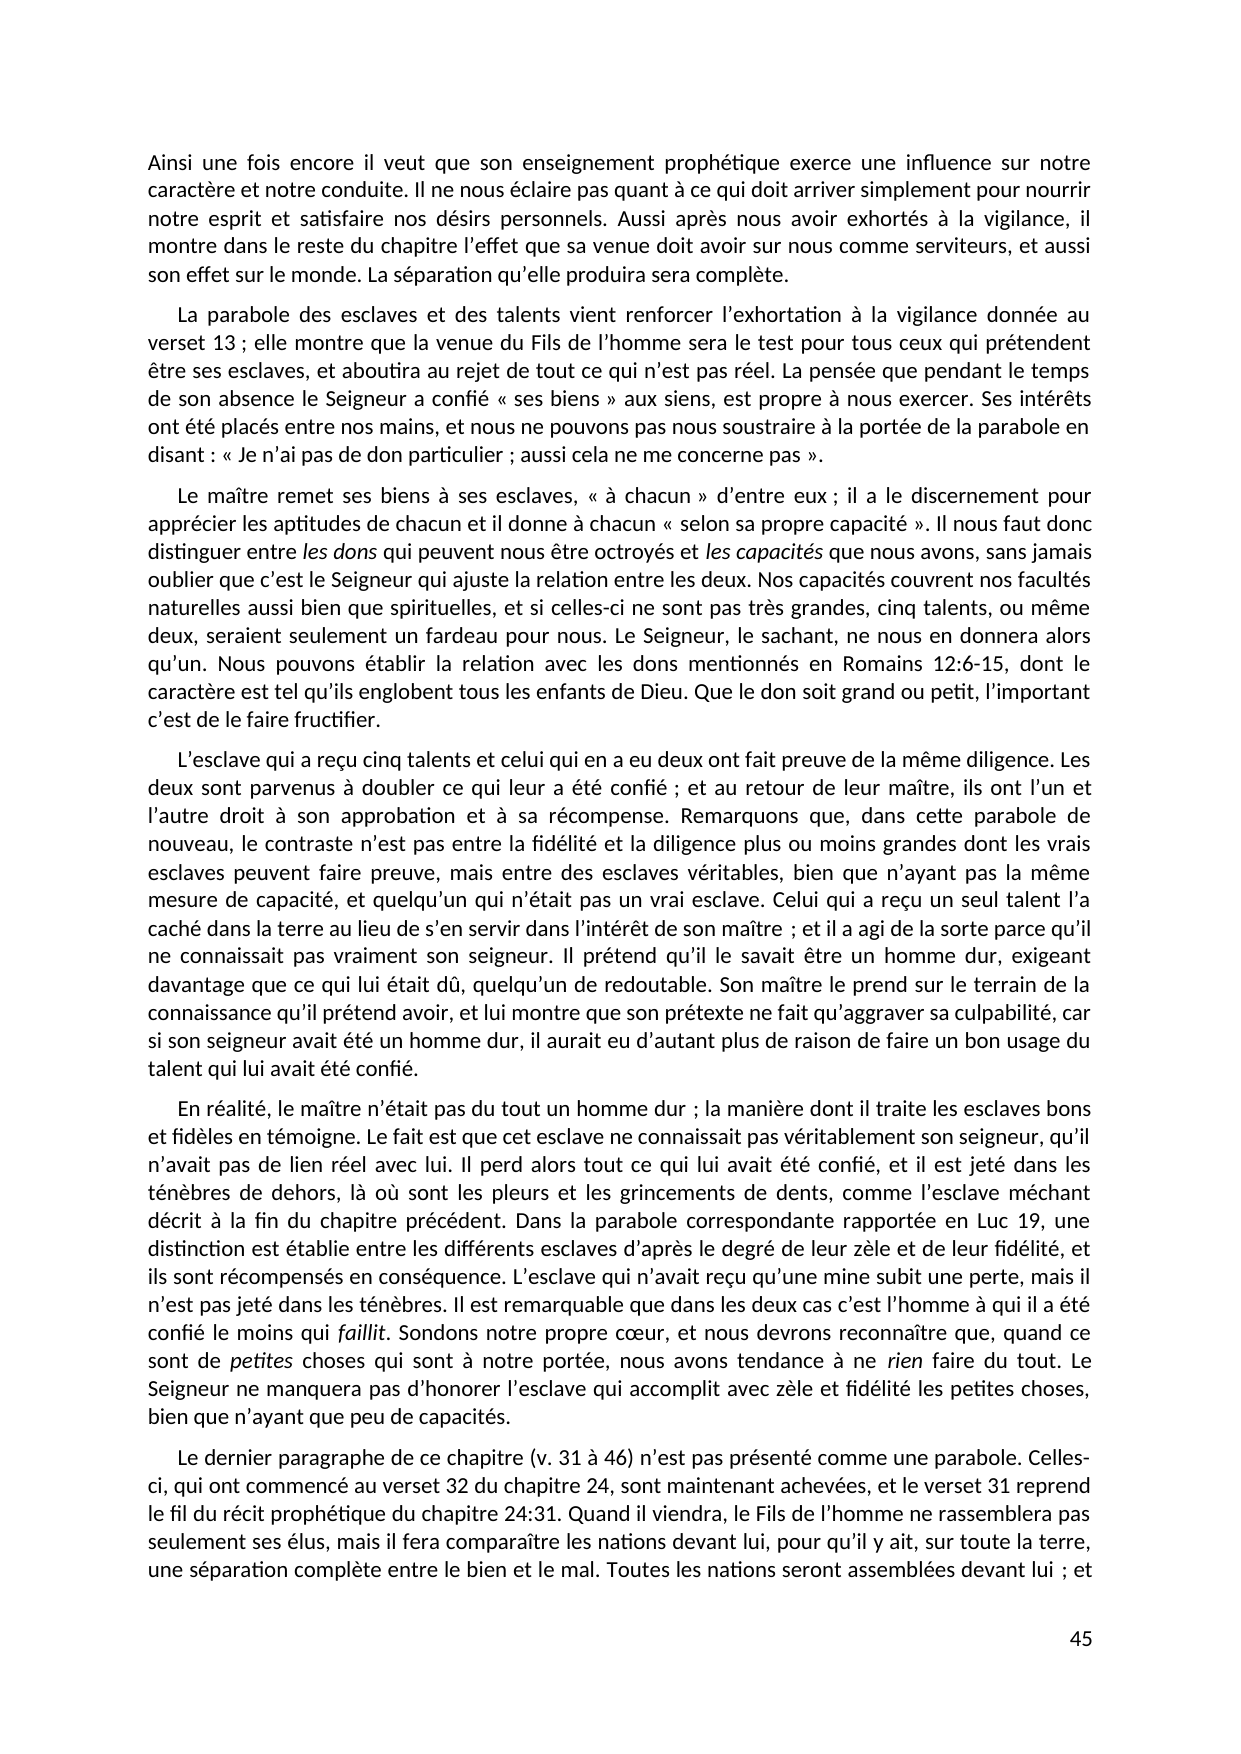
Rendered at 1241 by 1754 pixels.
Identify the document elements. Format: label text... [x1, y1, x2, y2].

text Le maître remet ses biens à ses esclaves, « à chacun » d’entre eux ; il a le discernement pour apprécier les aptitudes de chacun et il donne à chacun « selon sa propre capacité ». Il nous faut donc distinguer entre les dons qui peuvent nous être octroyés et les capacités que nous avons, sans jamais oublier que c’est le Seigneur qui ajuste la relation entre les deux. Nos capacités couvrent nos facultés naturelles aussi bien que spirituelles, et si celles-ci ne sont pas très grandes, cinq talents, ou même deux, seraient seulement un fardeau pour nous. Le Seigneur, le sachant, ne nous en donnera alors qu’un. Nous pouvons établir la relation avec les dons mentionnés en Romains 12:6-15, dont le caractère est tel qu’ils englobent tous les enfants de Dieu. Que le don soit grand ou petit, l’important c’est de le faire fructifier. [148, 481, 1093, 733]
text En réalité, le maître n’était pas du tout un homme dur ; la manière dont il traite les esclaves bons et fidèles en témoigne. Le fait est que cet esclave ne connaissait pas véritablement son seigneur, qu’il n’avait pas de lien réel avec lui. Il perd alors tout ce qui lui avait été confié, et il est jeté dans les ténèbres de dehors, là où sont les pleurs et les grincements de dents, comme l’esclave méchant décrit à la fin du chapitre précédent. Dans la parabole correspondante rapportée en Luc 19, une distinction est établie entre les différents esclaves d’après le degré de leur zèle et de leur fidélité, et ils sont récompensés en conséquence. L’esclave qui n’avait reçu qu’une mine subit une perte, mais il n’est pas jeté dans les ténèbres. Il est remarquable que dans les deux cas c’est l’homme à qui il a été confié le moins qui faillit. Sondons notre propre cœur, et nous devrons reconnaître que, quand ce sont de petites choses qui sont à notre portée, nous avons tendance à ne rien faire du tout. Le Seigneur ne manquera pas d’honorer l’esclave qui accomplit avec zèle et fidélité les petites choses, bien que n’ayant que peu de capacités. [148, 1094, 1093, 1431]
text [148, 1443, 1093, 1583]
text L’esclave qui a reçu cinq talents et celui qui en a eu deux ont fait preuve de la même diligence. Les deux sont parvenus à doubler ce qui leur a été confié ; et au retour de leur maître, ils ont l’un et l’autre droit à son approbation et à sa récompense. Remarquons que, dans cette parabole de nouveau, le contraste n’est pas entre la fidélité et la diligence plus ou moins grandes dont les vrais esclaves peuvent faire preuve, mais entre des esclaves véritables, bien que n’ayant pas la même mesure de capacité, et quelqu’un qui n’était pas un vrai esclave. Celui qui a reçu un seul talent l’a caché dans la terre au lieu de s’en servir dans l’intérêt de son maître ; et il a agi de la sorte parce qu’il ne connaissait pas vraiment son seigneur. Il prétend qu’il le savait être un homme dur, exigeant davantage que ce qui lui était dû, quelqu’un de redoutable. Son maître le prend sur le terrain de la connaissance qu’il prétend avoir, et lui montre que son prétexte ne fait qu’aggraver sa culpabilité, car si son seigneur avait été un homme dur, il aurait eu d’autant plus de raison de faire un bon usage du talent qui lui avait été confié. [148, 746, 1093, 1082]
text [148, 148, 1093, 288]
text La parabole des esclaves et des talents vient renforcer l’exhortation à la vigilance donnée au verset 13 ; elle montre que la venue du Fils de l’homme sera le test pour tous ceux qui prétendent être ses esclaves, et aboutira au rejet de tout ce qui n’est pas réel. La pensée que pendant le temps de son absence le Seigneur a confié « ses biens » aux siens, est propre à nous exercer. Ses intérêts ont été placés entre nos mains, et nous ne pouvons pas nous soustraire à la portée de la parabole en disant : « Je n’ai pas de don particulier ; aussi cela ne me concerne pas ». [148, 300, 1093, 468]
